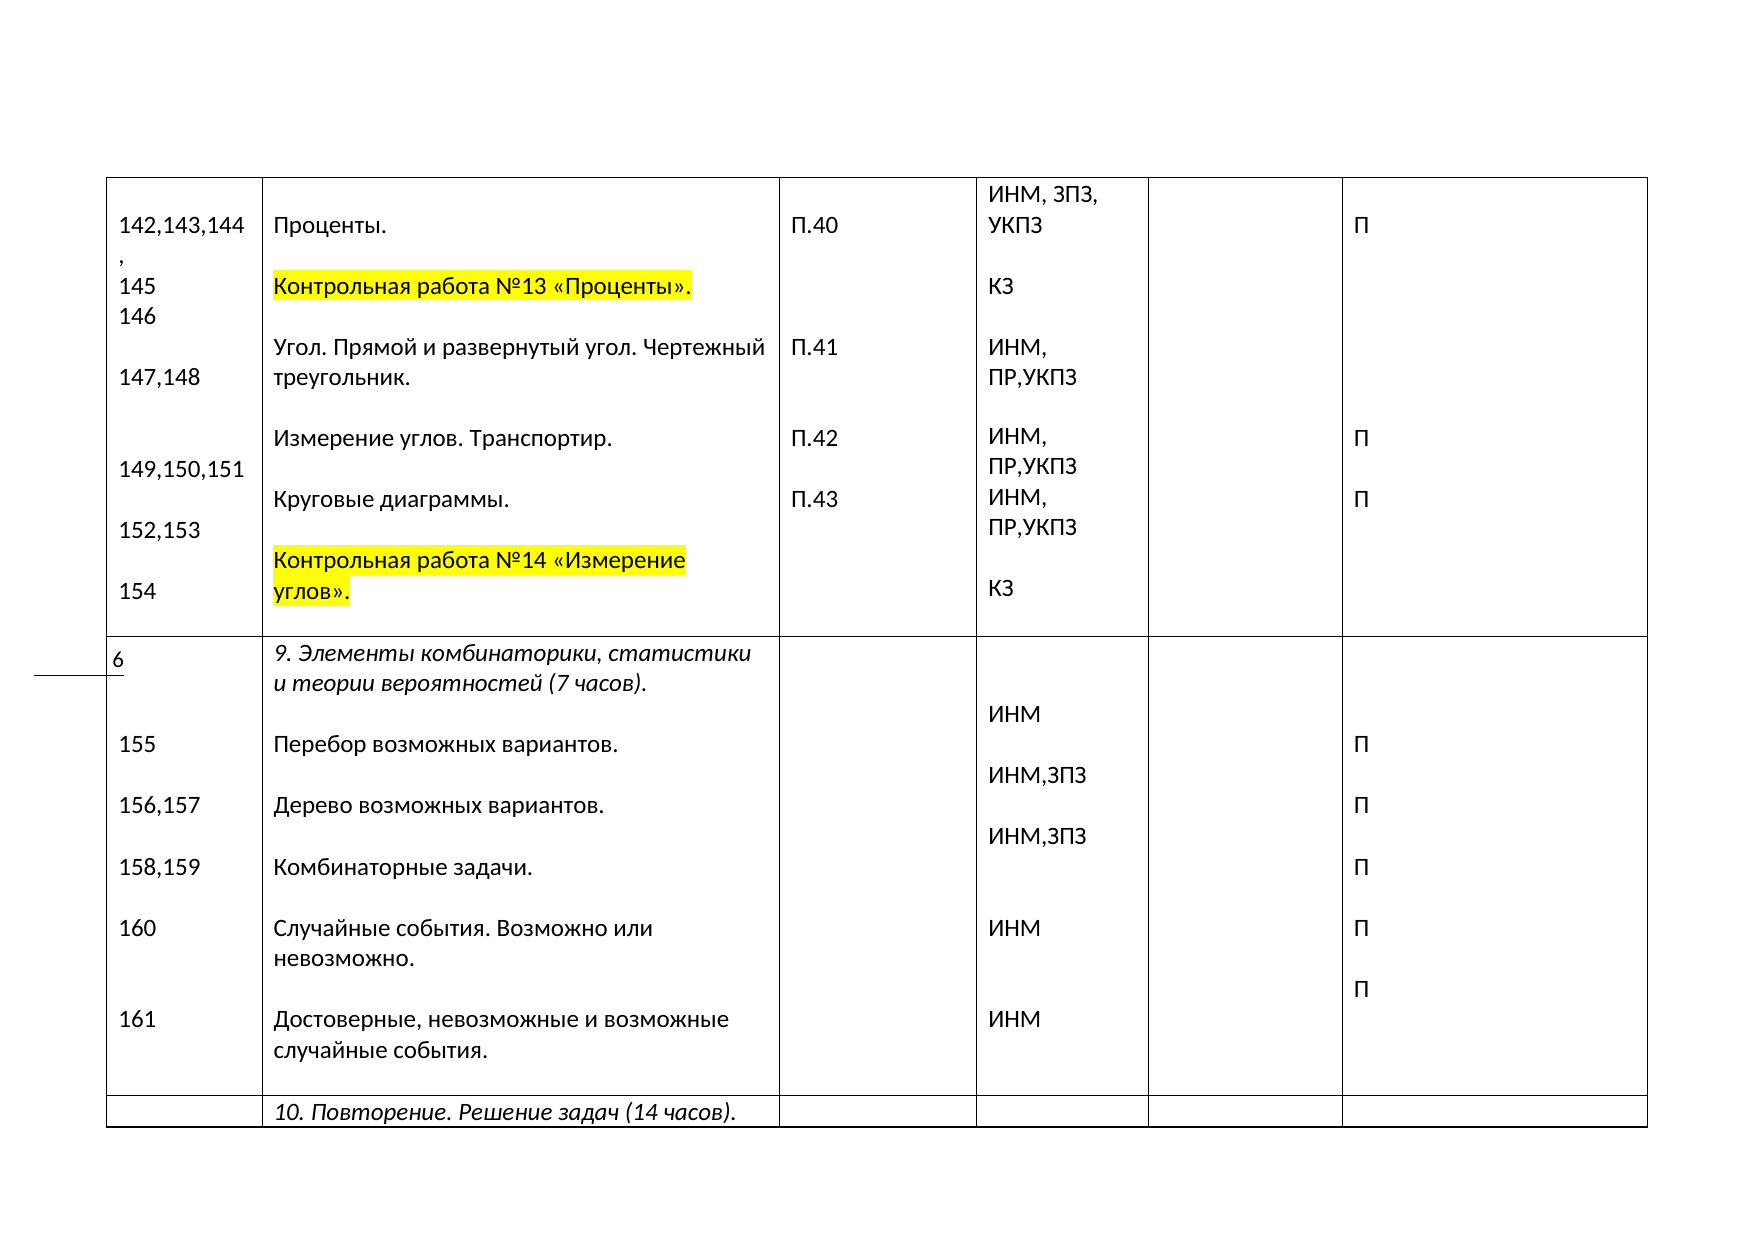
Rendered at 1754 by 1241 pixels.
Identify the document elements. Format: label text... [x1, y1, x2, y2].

table_cell 9. Элементы комбинаторики, статистики и теории вероятностей (7 часов). Перебор возможных вариантов. Дерево возможных вариантов. Комбинаторные задачи. Случайные события. Возможно или невозможно. Достоверные, невозможные и возможные случайные события. [263, 637, 779, 1095]
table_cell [263, 178, 779, 636]
table_cell П П П [1343, 178, 1647, 636]
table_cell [263, 1096, 779, 1126]
table_cell [1149, 178, 1342, 636]
table_cell [780, 637, 976, 1095]
table_cell [1149, 637, 1342, 1095]
table_cell [1149, 1096, 1342, 1126]
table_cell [107, 178, 262, 636]
table_cell 155 156,157 158,159 160 161 [107, 637, 262, 1095]
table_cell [780, 178, 976, 636]
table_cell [107, 1096, 262, 1126]
table_cell П П П П П [1343, 637, 1647, 1095]
table_cell ИНМ ИНМ,ЗПЗ ИНМ,ЗПЗ ИНМ ИНМ [977, 637, 1148, 1095]
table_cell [977, 1096, 1148, 1126]
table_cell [780, 1096, 976, 1126]
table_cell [977, 178, 1148, 636]
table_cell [1343, 1096, 1647, 1126]
